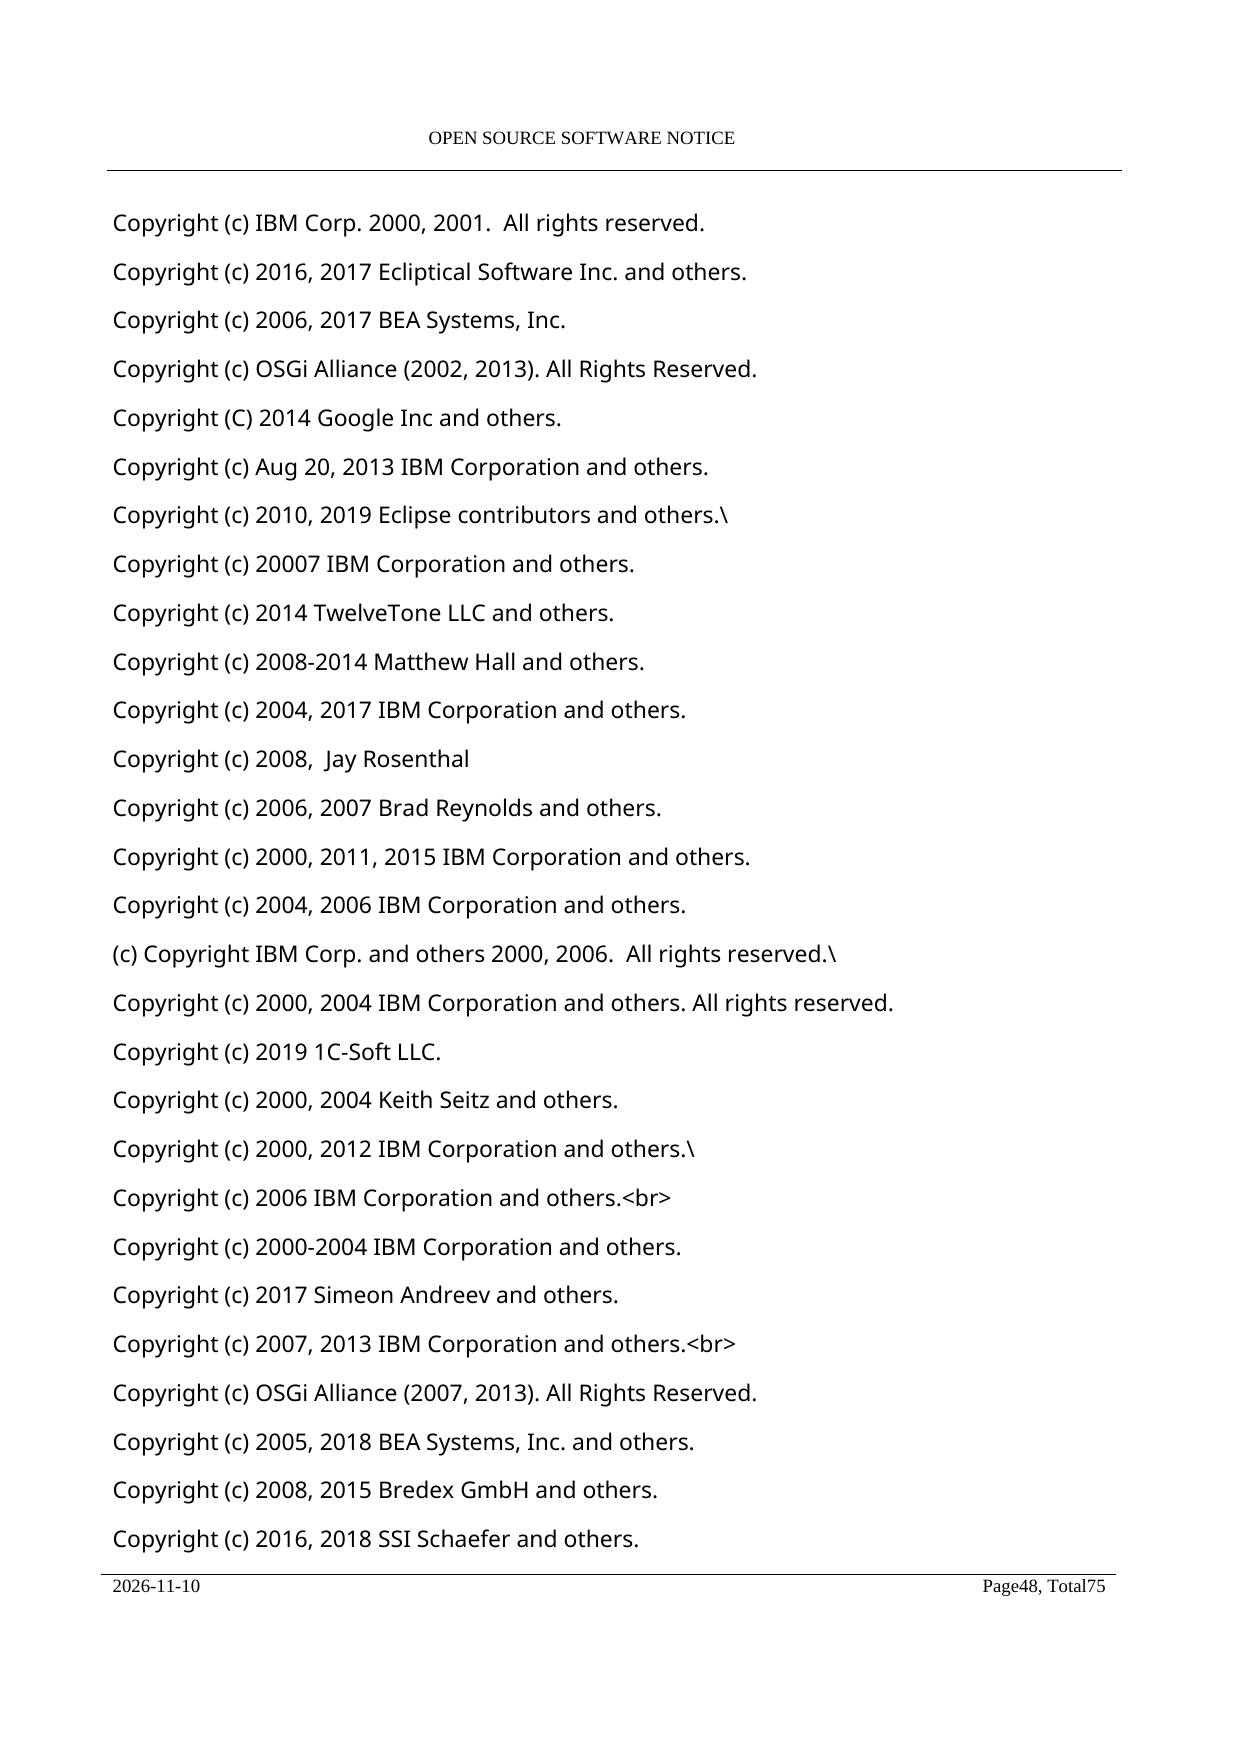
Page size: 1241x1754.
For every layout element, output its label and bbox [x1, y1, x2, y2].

text [112, 206, 1128, 1555]
